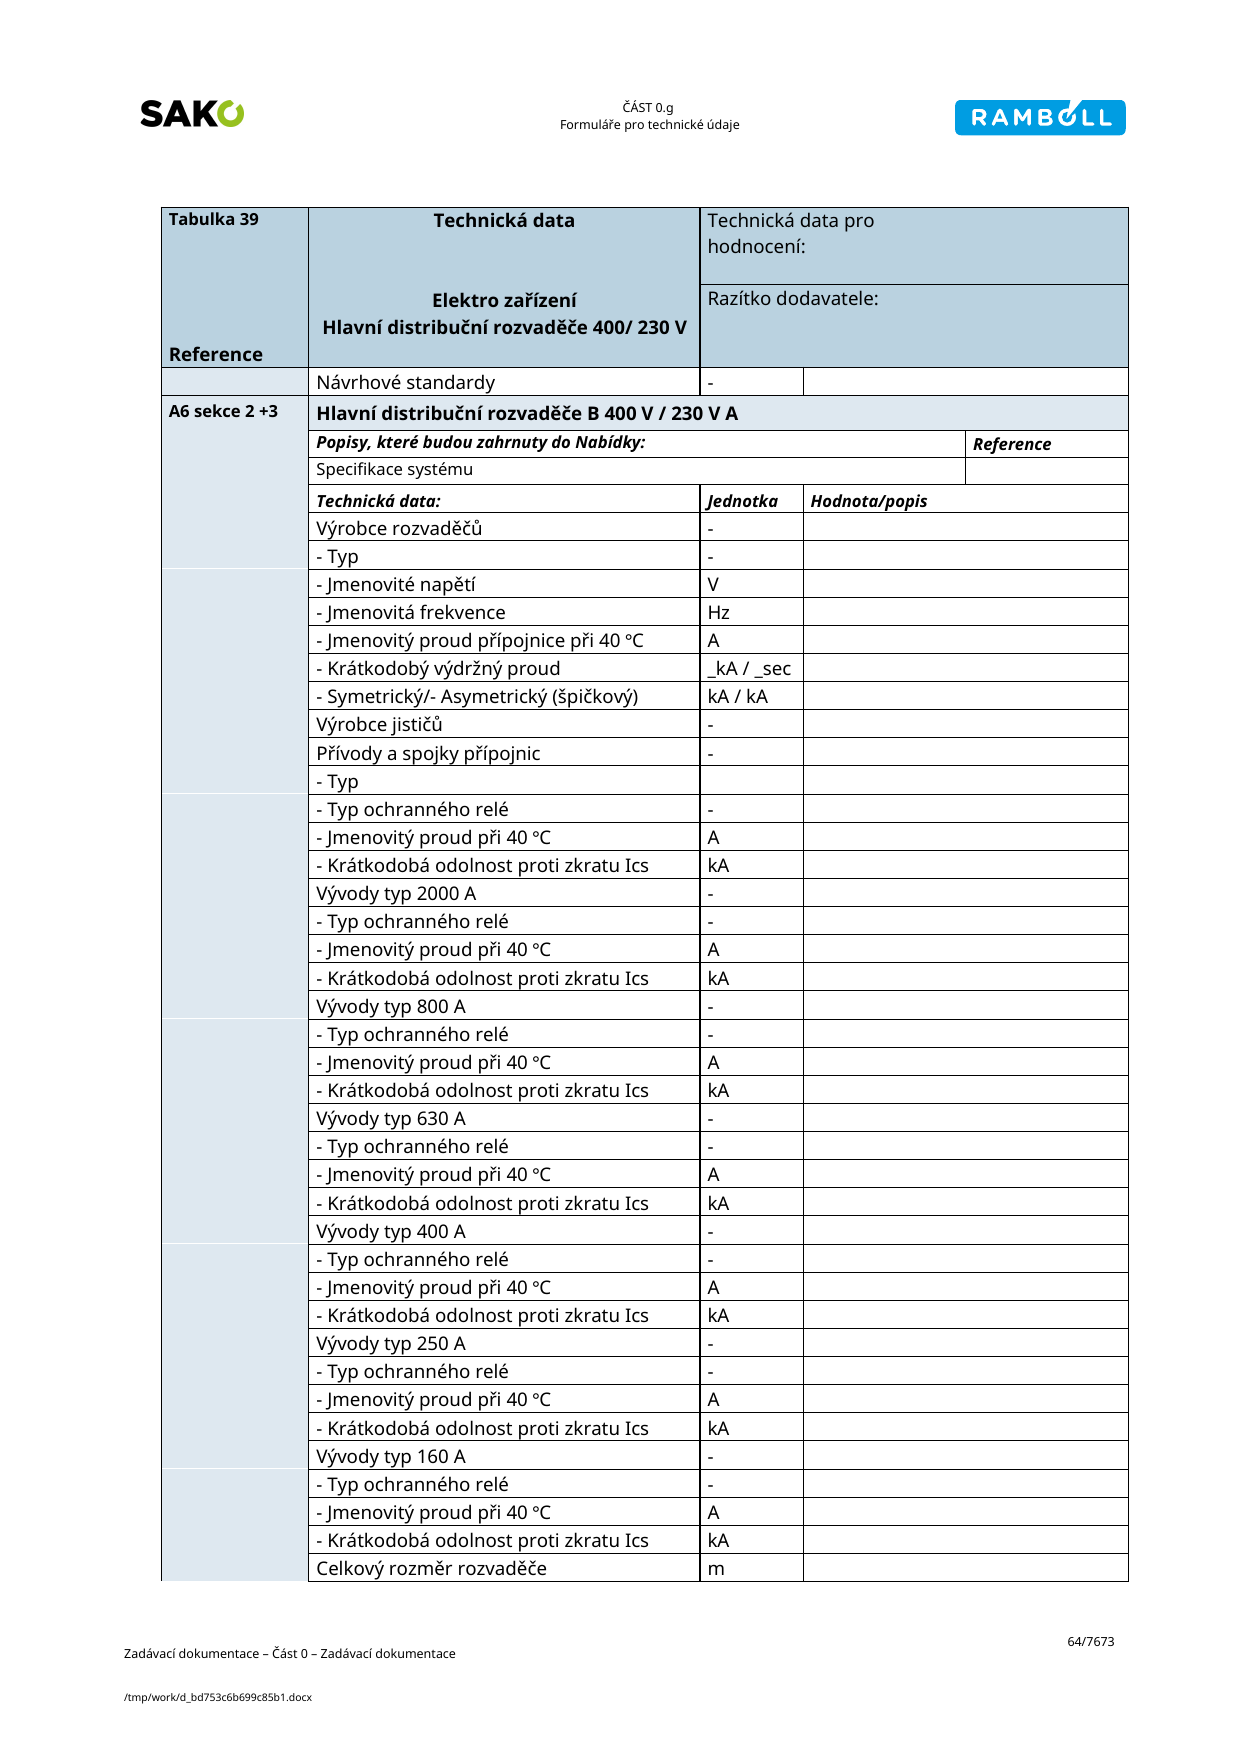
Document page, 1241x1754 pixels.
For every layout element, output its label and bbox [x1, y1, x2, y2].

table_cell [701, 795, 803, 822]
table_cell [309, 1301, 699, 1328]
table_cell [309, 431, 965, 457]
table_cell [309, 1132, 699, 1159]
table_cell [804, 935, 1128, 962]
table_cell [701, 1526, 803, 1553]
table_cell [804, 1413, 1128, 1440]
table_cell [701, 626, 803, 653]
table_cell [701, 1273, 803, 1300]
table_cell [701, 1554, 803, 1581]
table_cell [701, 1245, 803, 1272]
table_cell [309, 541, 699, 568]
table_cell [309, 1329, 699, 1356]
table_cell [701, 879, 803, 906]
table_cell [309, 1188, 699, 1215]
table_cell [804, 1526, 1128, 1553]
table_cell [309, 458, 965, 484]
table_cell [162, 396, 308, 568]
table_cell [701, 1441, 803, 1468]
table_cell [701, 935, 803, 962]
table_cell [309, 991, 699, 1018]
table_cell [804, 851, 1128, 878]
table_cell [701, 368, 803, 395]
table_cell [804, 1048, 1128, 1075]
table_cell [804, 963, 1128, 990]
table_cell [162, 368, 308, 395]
picture [140, 100, 244, 127]
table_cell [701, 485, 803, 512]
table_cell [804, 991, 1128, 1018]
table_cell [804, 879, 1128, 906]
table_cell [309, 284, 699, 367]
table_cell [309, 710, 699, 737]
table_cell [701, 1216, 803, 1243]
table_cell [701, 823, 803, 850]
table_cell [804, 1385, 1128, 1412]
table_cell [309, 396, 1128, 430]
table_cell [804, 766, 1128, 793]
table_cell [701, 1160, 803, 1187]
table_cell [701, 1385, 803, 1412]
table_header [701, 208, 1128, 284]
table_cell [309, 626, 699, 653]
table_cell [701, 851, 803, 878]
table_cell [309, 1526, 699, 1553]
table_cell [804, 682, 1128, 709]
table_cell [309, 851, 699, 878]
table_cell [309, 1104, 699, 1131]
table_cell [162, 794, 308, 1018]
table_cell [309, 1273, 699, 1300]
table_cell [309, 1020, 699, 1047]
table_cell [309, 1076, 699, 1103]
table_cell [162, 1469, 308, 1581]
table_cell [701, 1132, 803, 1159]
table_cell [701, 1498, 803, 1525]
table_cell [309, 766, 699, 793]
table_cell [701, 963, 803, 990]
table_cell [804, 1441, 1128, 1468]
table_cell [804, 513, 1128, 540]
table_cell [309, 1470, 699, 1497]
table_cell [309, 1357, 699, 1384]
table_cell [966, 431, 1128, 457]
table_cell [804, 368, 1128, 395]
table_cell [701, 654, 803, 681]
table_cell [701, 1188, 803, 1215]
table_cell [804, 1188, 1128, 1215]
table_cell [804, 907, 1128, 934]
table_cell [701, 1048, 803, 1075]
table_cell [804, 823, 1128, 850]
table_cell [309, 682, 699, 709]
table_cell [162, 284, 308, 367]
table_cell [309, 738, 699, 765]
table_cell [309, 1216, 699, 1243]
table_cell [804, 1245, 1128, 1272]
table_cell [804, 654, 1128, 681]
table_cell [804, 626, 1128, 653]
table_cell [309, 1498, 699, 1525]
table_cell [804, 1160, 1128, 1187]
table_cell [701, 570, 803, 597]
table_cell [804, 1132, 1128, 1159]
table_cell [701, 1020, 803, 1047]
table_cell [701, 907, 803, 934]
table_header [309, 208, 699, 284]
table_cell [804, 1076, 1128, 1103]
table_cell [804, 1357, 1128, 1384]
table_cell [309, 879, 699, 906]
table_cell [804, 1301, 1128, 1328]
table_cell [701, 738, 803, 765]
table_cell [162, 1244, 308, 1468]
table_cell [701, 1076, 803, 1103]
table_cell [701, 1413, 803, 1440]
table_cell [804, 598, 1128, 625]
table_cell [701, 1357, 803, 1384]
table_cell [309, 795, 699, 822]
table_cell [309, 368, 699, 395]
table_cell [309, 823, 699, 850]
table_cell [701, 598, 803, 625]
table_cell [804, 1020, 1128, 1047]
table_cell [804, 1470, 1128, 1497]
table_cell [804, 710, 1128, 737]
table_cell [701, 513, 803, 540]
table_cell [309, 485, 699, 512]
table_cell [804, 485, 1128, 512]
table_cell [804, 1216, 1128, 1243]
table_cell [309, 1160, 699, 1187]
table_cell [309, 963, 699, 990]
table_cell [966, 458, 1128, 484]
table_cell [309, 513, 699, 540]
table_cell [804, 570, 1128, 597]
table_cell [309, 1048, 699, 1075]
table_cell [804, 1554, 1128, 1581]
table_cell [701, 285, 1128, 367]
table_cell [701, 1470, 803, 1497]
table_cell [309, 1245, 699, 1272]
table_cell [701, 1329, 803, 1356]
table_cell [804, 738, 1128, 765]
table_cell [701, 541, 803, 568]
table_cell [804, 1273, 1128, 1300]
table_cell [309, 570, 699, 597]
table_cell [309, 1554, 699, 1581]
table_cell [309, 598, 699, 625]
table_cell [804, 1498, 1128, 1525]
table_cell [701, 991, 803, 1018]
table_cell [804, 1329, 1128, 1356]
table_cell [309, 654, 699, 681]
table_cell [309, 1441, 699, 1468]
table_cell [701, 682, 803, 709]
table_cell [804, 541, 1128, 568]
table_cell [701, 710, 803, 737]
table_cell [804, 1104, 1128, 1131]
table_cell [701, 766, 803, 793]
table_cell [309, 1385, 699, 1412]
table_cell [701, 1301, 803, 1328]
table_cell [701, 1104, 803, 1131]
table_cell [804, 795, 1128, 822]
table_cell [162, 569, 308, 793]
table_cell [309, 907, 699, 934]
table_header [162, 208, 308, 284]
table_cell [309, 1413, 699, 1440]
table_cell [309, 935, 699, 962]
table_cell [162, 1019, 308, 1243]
